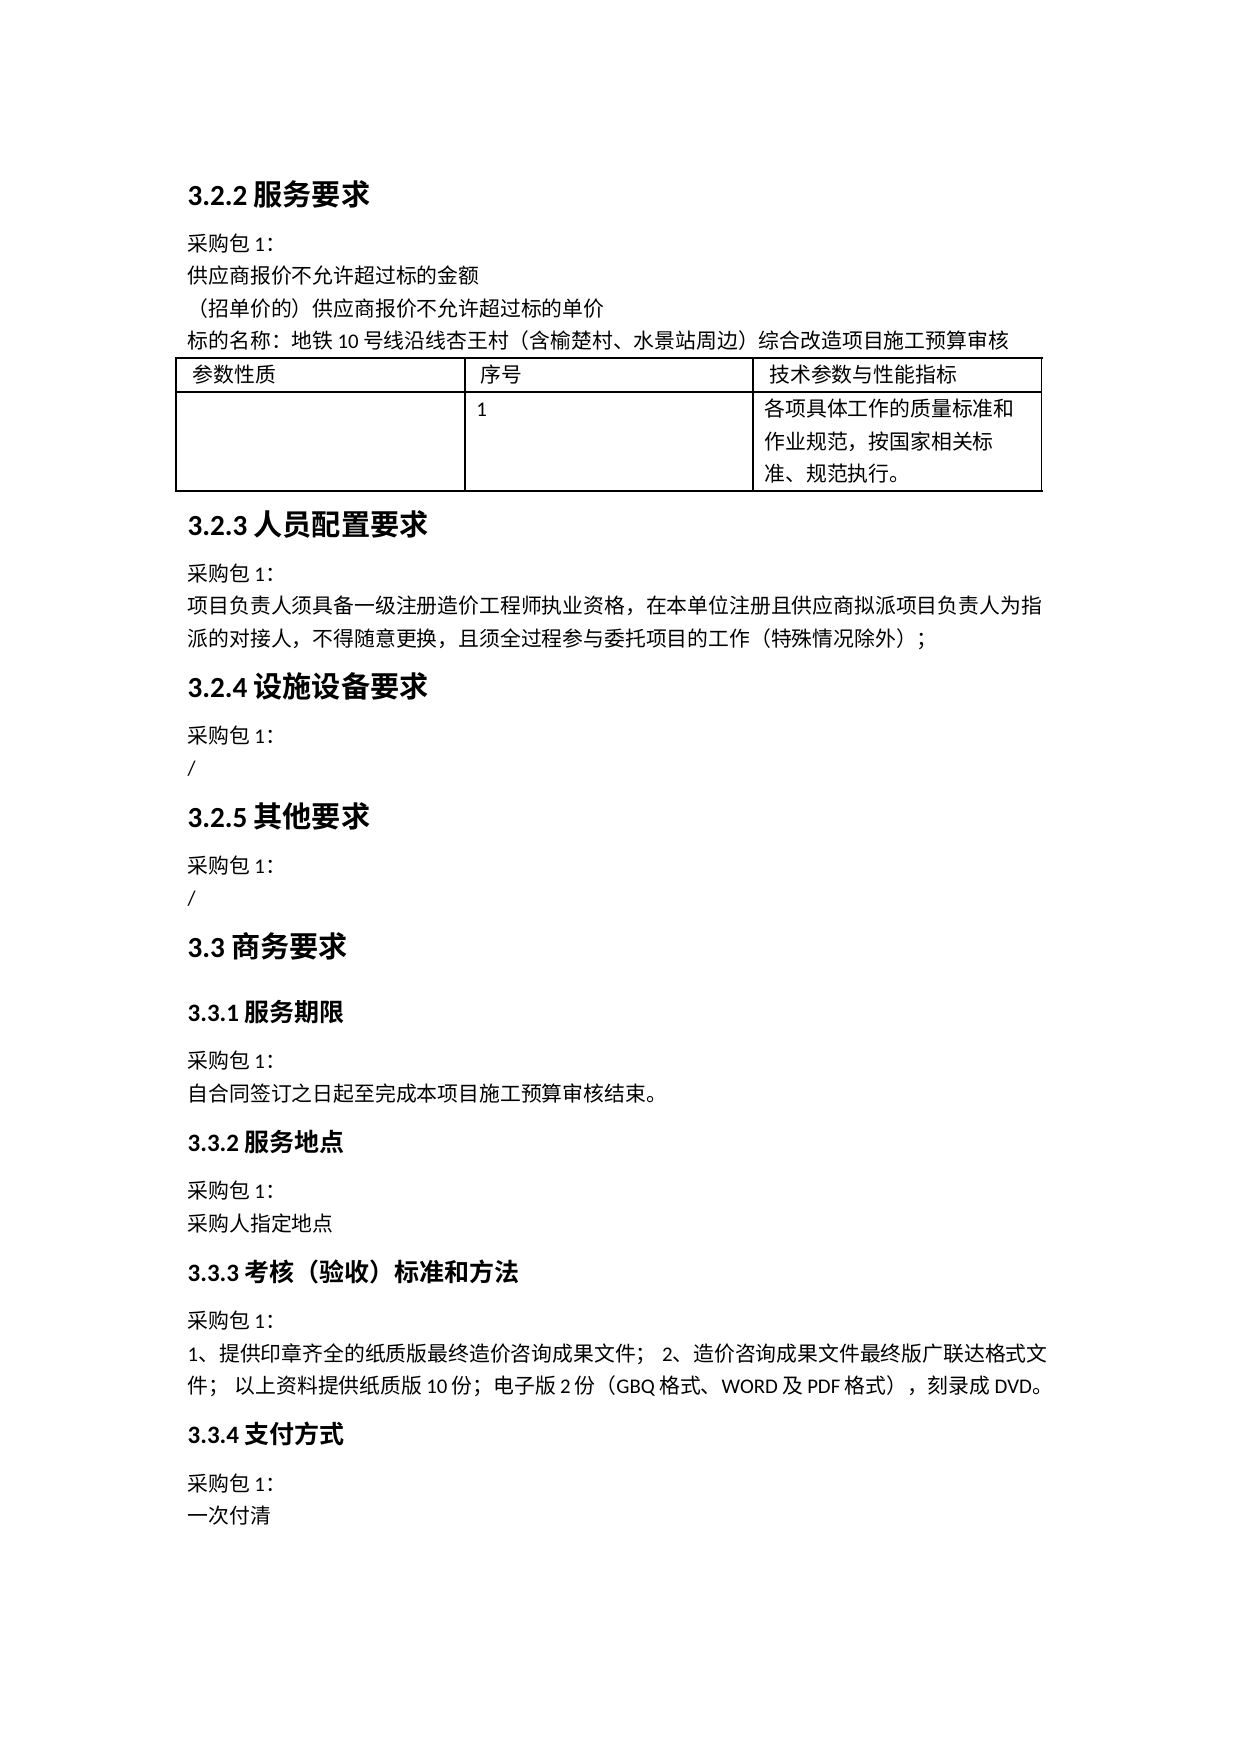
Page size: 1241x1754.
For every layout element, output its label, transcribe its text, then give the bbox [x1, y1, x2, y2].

text 采购包1： [187, 1174, 1053, 1207]
text 3.3.1服务期限 [187, 979, 1053, 1044]
text / [187, 882, 1053, 914]
text 采购包1： [187, 1467, 1053, 1499]
table_header 技术参数与性能指标 [754, 359, 1041, 391]
table_cell 1 [466, 393, 752, 490]
text 采购包1： [187, 1044, 1053, 1077]
text 3.3商务要求 [187, 914, 1053, 979]
text 采购包1： [187, 719, 1053, 752]
text （招单价的）供应商报价不允许超过标的单价 [187, 292, 1053, 324]
text 3.3.3考核（验收）标准和方法 [187, 1239, 1053, 1304]
table_header 参数性质 [177, 359, 464, 391]
text 3.3.2服务地点 [187, 1109, 1053, 1174]
text 3.2.4设施设备要求 [187, 654, 1053, 719]
text 采购包1： [187, 557, 1053, 589]
text 3.3.4支付方式 [187, 1402, 1053, 1467]
text 采购人指定地点 [187, 1207, 1053, 1239]
text 3.2.3人员配置要求 [187, 492, 1053, 557]
text 一次付清 [187, 1499, 1053, 1532]
text 采购包1： [187, 227, 1053, 259]
text / [187, 752, 1053, 784]
text 项目负责人须具备一级注册造价工程师执业资格，在本单位注册且供应商拟派项目负责人为指派的对接人，不得随意更换，且须全过程参与委托项目的工作（特殊情况除外）； [187, 589, 1053, 654]
text 采购包1： [187, 1304, 1053, 1337]
text 3.2.5其他要求 [187, 784, 1053, 849]
table_header 序号 [466, 359, 752, 391]
text 自合同签订之日起至完成本项目施工预算审核结束。 [187, 1077, 1053, 1109]
text 供应商报价不允许超过标的金额 [187, 259, 1053, 292]
text 采购包1： [187, 849, 1053, 882]
table_cell 各项具体工作的质量标准和作业规范，按国家相关标准、规范执行。 [754, 393, 1041, 490]
text 标的名称：地铁10号线沿线杏王村（含榆楚村、水景站周边）综合改造项目施工预算审核 [187, 324, 1053, 357]
text 1、提供印章齐全的纸质版最终造价咨询成果文件； 2、造价咨询成果文件最终版广联达格式文件； 以上资料提供纸质版10份；电子版2份（GBQ格式、WORD及PDF格式），刻录成DVD。 [187, 1337, 1053, 1402]
text 3.2.2服务要求 [187, 162, 1053, 227]
table_cell [177, 393, 464, 490]
